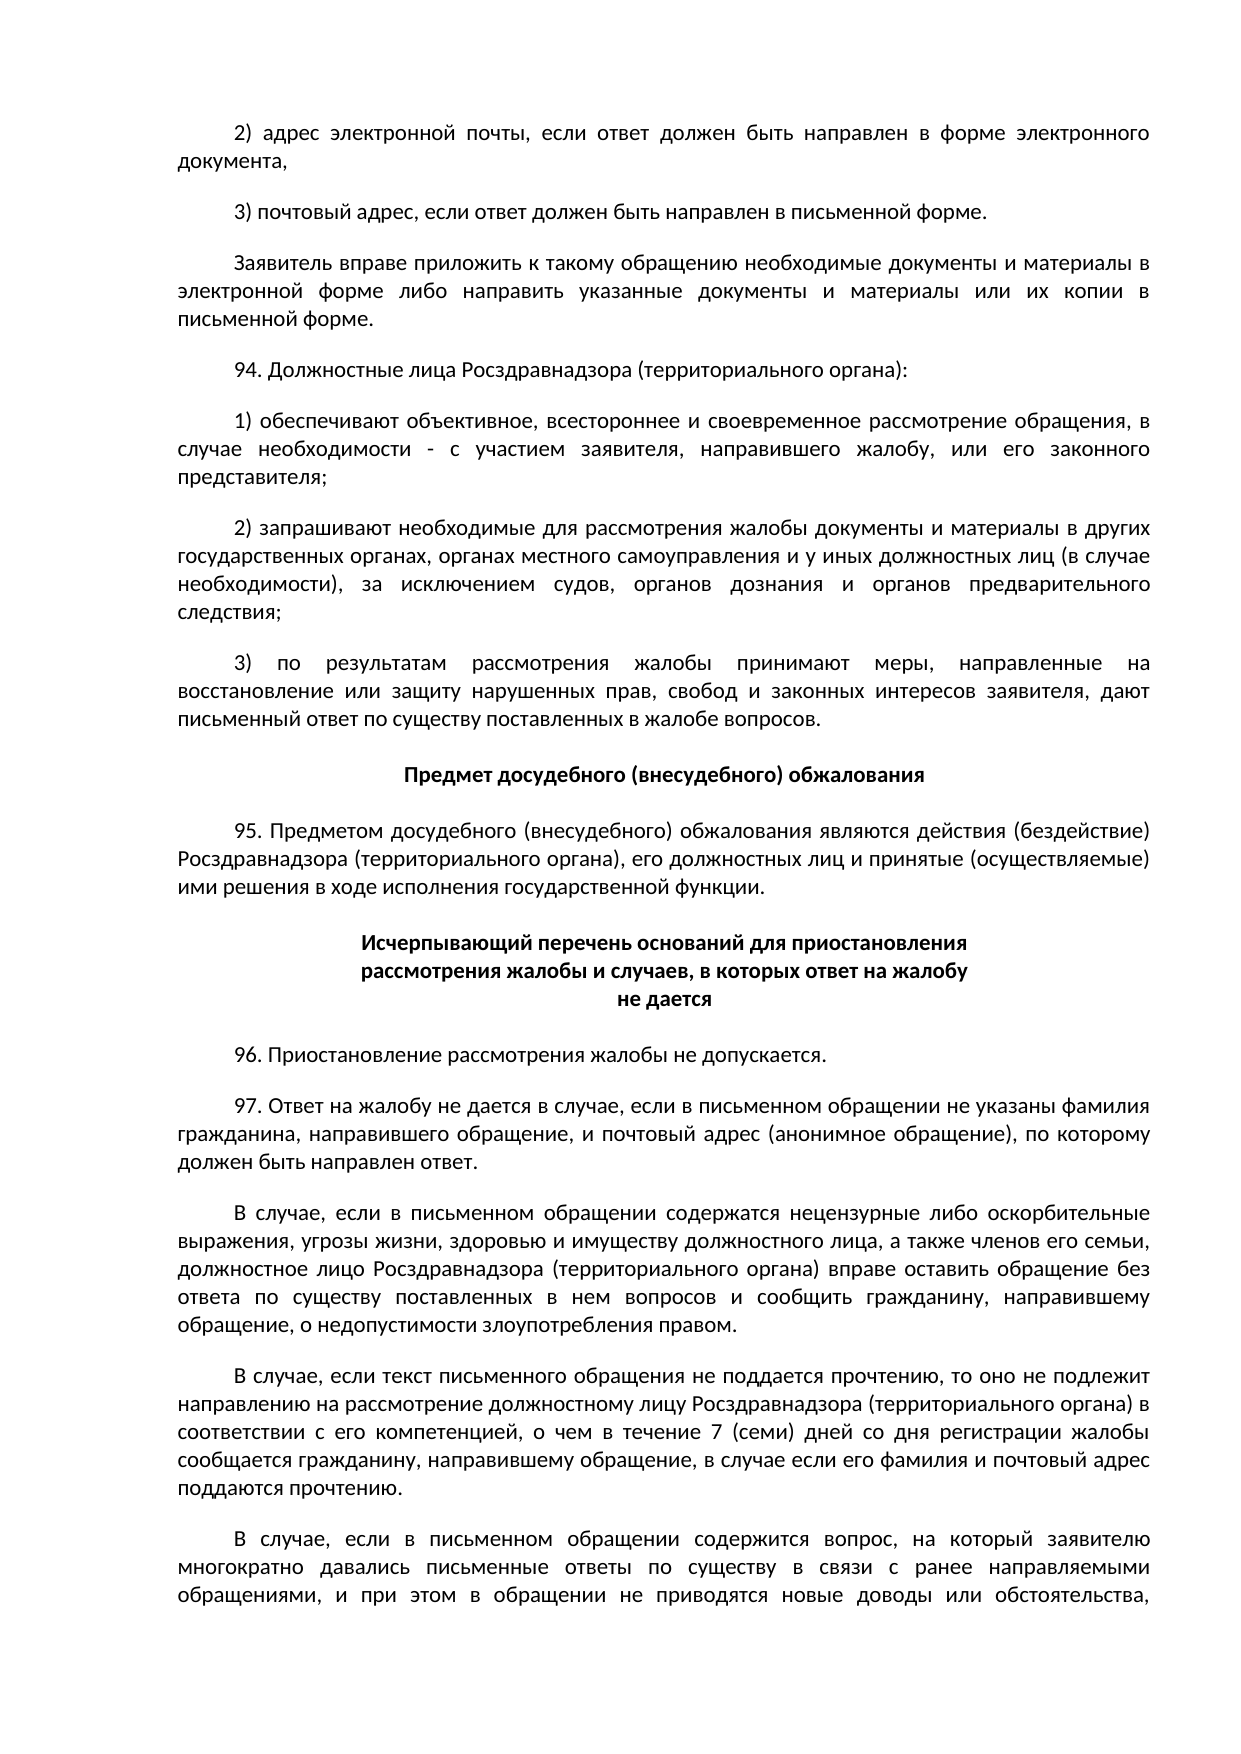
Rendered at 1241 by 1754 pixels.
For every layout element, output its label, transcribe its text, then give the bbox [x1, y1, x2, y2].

title Исчерпывающий перечень оснований для приостановления [177, 928, 1152, 956]
text 2) запрашивают необходимые для рассмотрения жалобы документы и материалы в других государственных органах, органах местного самоуправления и у иных должностных лиц (в случае необходимости), за исключением судов, органов дознания и органов предварительного следствия; [177, 513, 1152, 625]
text В случае, если текст письменного обращения не поддается прочтению, то оно не подлежит направлению на рассмотрение должностному лицу Росздравнадзора (территориального органа) в соответствии с его компетенцией, о чем в течение 7 (семи) дней со дня регистрации жалобы сообщается гражданину, направившему обращение, в случае если его фамилия и почтовый адрес поддаются прочтению. [177, 1361, 1152, 1501]
text 3) почтовый адрес, если ответ должен быть направлен в письменной форме. [177, 197, 1152, 225]
text 97. Ответ на жалобу не дается в случае, если в письменном обращении не указаны фамилия гражданина, направившего обращение, и почтовый адрес (анонимное обращение), по которому должен быть направлен ответ. [177, 1091, 1152, 1175]
text Заявитель вправе приложить к такому обращению необходимые документы и материалы в электронной форме либо направить указанные документы и материалы или их копии в письменной форме. [177, 248, 1152, 332]
text 96. Приостановление рассмотрения жалобы не допускается. [177, 1040, 1152, 1068]
text 1) обеспечивают объективное, всестороннее и своевременное рассмотрение обращения, в случае необходимости - с участием заявителя, направившего жалобу, или его законного представителя; [177, 406, 1152, 490]
title рассмотрения жалобы и случаев, в которых ответ на жалобу [177, 956, 1152, 984]
title Предмет досудебного (внесудебного) обжалования [177, 760, 1152, 788]
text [177, 1524, 1152, 1608]
text 2) адрес электронной почты, если ответ должен быть направлен в форме электронного документа, [177, 118, 1152, 174]
text 95. Предметом досудебного (внесудебного) обжалования являются действия (бездействие) Росздравнадзора (территориального органа), его должностных лиц и принятые (осуществляемые) ими решения в ходе исполнения государственной функции. [177, 816, 1152, 900]
text В случае, если в письменном обращении содержатся нецензурные либо оскорбительные выражения, угрозы жизни, здоровью и имуществу должностного лица, а также членов его семьи, должностное лицо Росздравнадзора (территориального органа) вправе оставить обращение без ответа по существу поставленных в нем вопросов и сообщить гражданину, направившему обращение, о недопустимости злоупотребления правом. [177, 1198, 1152, 1338]
text 94. Должностные лица Росздравнадзора (территориального органа): [177, 355, 1152, 383]
title не дается [177, 984, 1152, 1012]
text 3) по результатам рассмотрения жалобы принимают меры, направленные на восстановление или защиту нарушенных прав, свобод и законных интересов заявителя, дают письменный ответ по существу поставленных в жалобе вопросов. [177, 648, 1152, 732]
